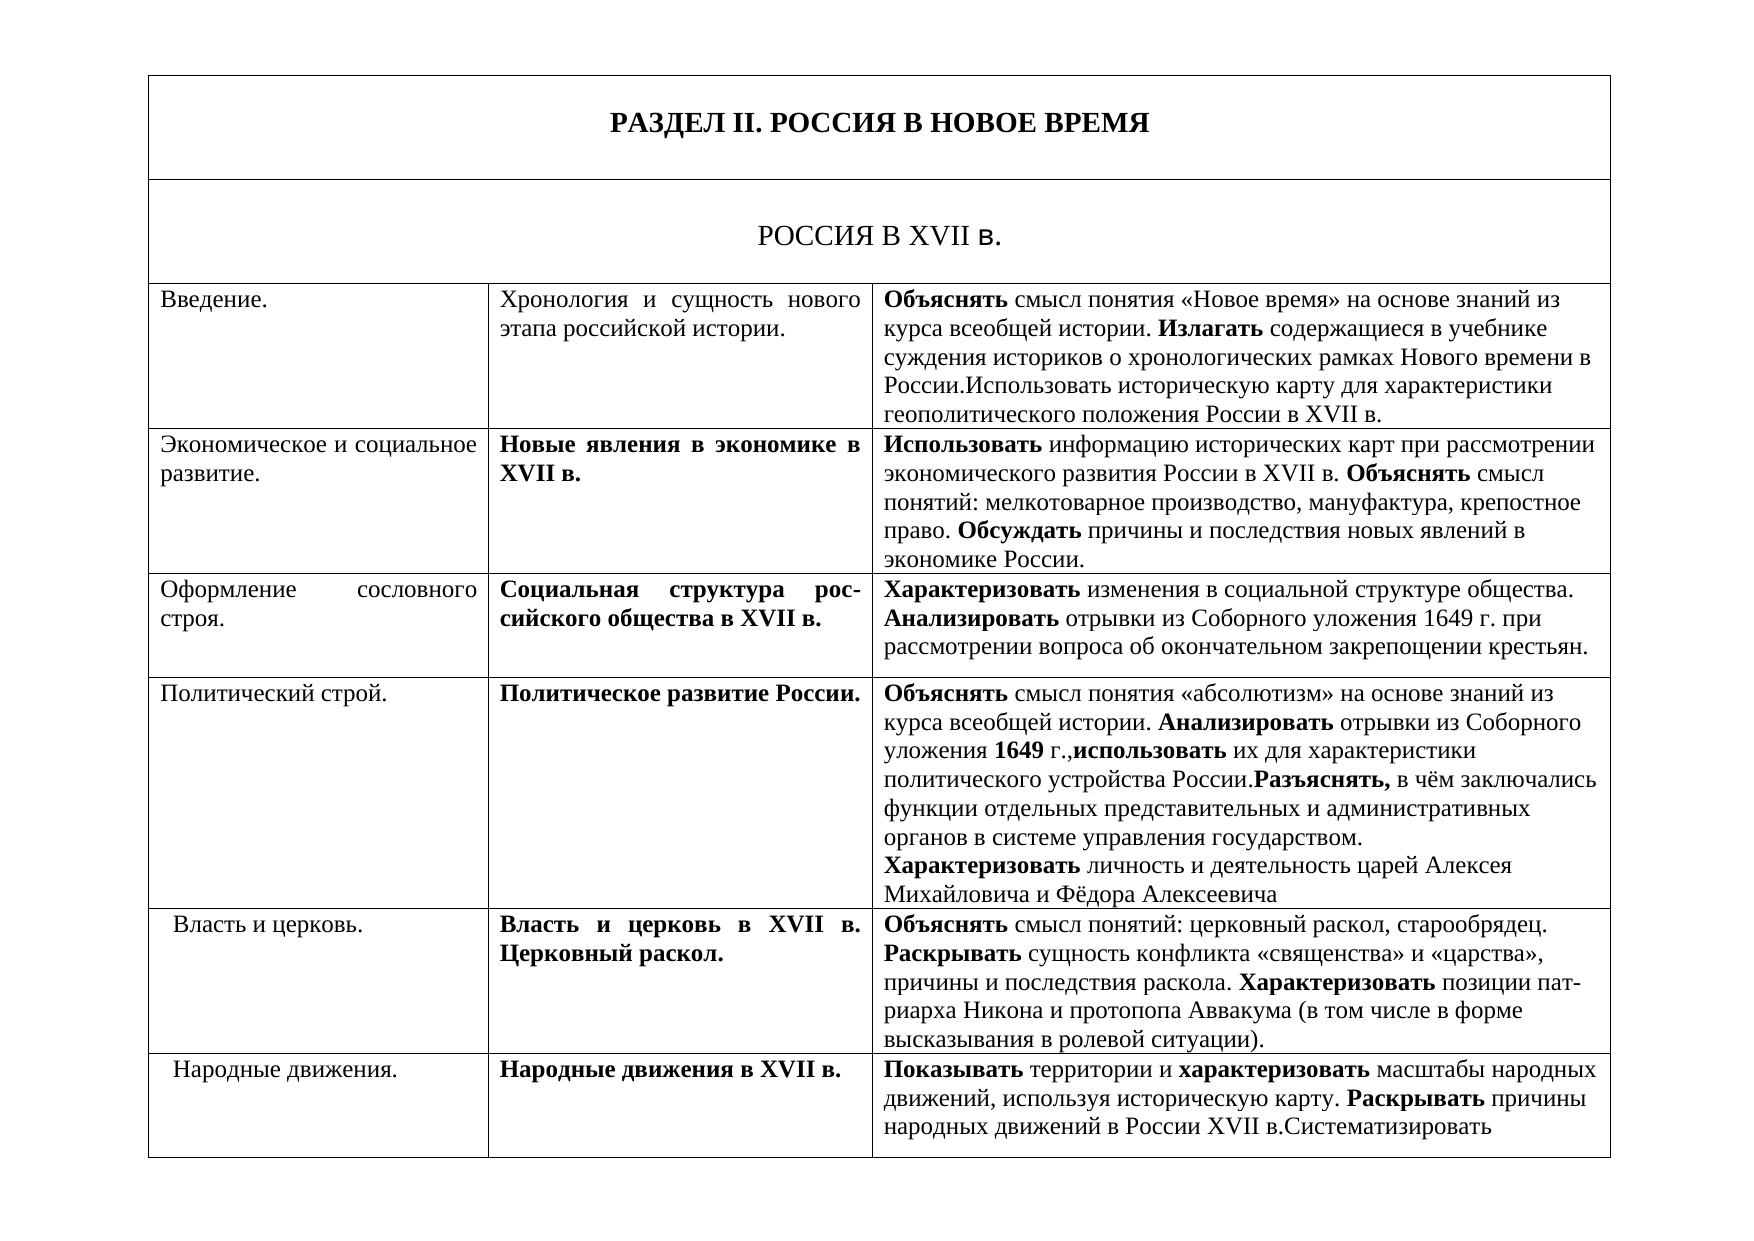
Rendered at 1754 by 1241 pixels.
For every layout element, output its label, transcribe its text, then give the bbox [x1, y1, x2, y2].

table_cell Хронология и сущность нового этапа российской истории. [489, 284, 872, 428]
table_cell Экономическое и социальное развитие. [149, 429, 488, 573]
table_cell Характеризовать изменения в социальной структуре общества. Анализировать отрывки из Соборного уложения 1649 г. при рассмотрении вопроса об окончательном закрепощении крестьян. [873, 574, 1610, 677]
table_cell Объяснять смысл понятий: церковный раскол, старообрядец. Раскрывать сущность конфликта «священства» и «царства», причины и последствия раскола. Характеризовать позиции патриарха Никона и протопопа Аввакума (в том числе в форме высказывания в ролевой ситуации). [1265, 909, 1610, 1053]
table_cell Политический строй. [149, 678, 488, 908]
table_cell Новые явления в экономике в XVII в. [489, 429, 872, 573]
table_cell РАЗДЕЛ II. РОССИЯ В НОВОЕ ВРЕМЯ [149, 76, 1610, 179]
table_cell Введение. [149, 284, 488, 428]
table_cell Политическое развитие России. [489, 678, 872, 908]
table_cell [489, 1054, 872, 1157]
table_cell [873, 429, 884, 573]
table_cell Власть и церковь. [149, 909, 488, 1053]
table_cell Власть и церковь в XVII в. Церковный раскол. [489, 909, 872, 1053]
table_cell Социальная структура российского общества в XVII в. [489, 574, 872, 677]
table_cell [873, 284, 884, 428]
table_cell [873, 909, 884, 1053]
table_cell Использовать информацию исторических карт при рассмотрении экономического развития России в XVII в. Объяснять смысл понятий: мелкотоварное производство, мануфактура, крепостное право. Обсуждать причины и последствия новых явлений в экономике России. [1085, 429, 1610, 573]
table_cell Объяснять смысл понятия «абсолютизм» на основе знаний из курса всеобщей истории. Анализировать отрывки из Соборного уложения 1649 г.,использовать их для характеристики политического устройства России.Разъяснять, в чём заключались функции отдельных представительных и административных органов в системе управления государством. Характеризовать личность и деятельность царей Алексея Михайловича и Фёдора Алексеевича [1278, 678, 1610, 908]
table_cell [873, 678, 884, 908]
table_cell РОССИЯ В XVII в. [149, 180, 1610, 283]
table_cell Народные движения. [149, 1054, 488, 1157]
table_cell Оформление сословного строя. [149, 574, 488, 677]
table_cell Объяснять смысл понятия «Новое время» на основе знаний из курса всеобщей истории. Излагать содержащиеся в учебнике суждения историков о хронологических рамках Нового времени в России.Использовать историческую карту для характеристики геополитического положения России в XVII в. [1382, 284, 1610, 428]
